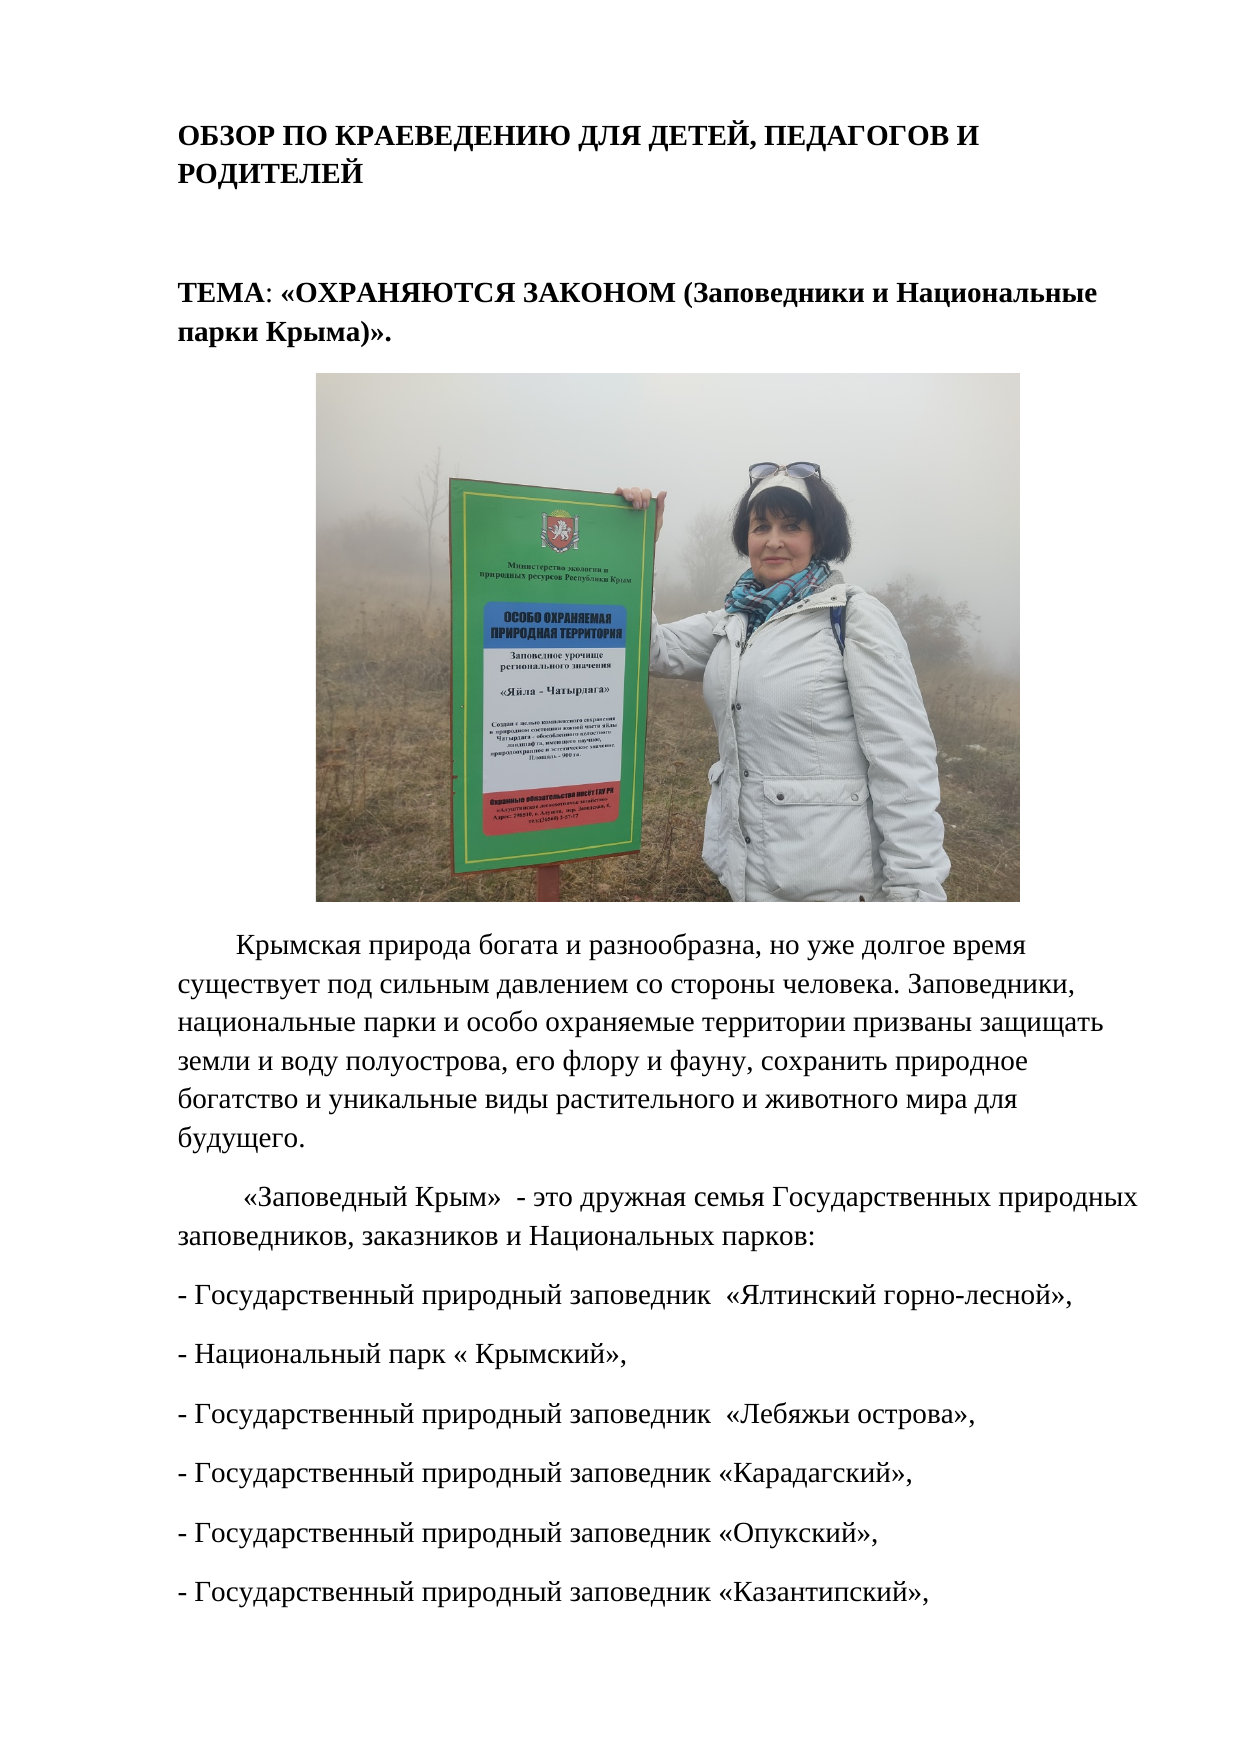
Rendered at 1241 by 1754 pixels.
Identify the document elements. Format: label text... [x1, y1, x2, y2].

text «Заповедный Крым» - это дружная семья Государственных природных заповедников, заказников и Национальных парков: [177, 1179, 1152, 1251]
text - Государственный природный заповедник «Казантипский», [177, 1574, 1152, 1608]
text ТЕМА: «ОХРАНЯЮТСЯ ЗАКОНОМ (Заповедники и Национальные парки Крыма)». [177, 275, 1152, 347]
text - Государственный природный заповедник «Ялтинский горно-лесной», [177, 1277, 1152, 1311]
text - Государственный природный заповедник «Карадагский», [177, 1455, 1152, 1489]
text - Государственный природный заповедник «Лебяжьи острова», [177, 1396, 1152, 1429]
text - Государственный природный заповедник «Опукский», [177, 1515, 1152, 1548]
text Крымская природа богата и разнообразна, но уже долгое время существует под сильным давлением со стороны человека. Заповедники, национальные парки и особо охраняемые территории призваны защищать земли и воду полуострова, его флору и фауну, сохранить природное богатство и уникальные виды растительного и животного мира для будущего. [177, 927, 1152, 1153]
text - Национальный парк « Крымский», [177, 1337, 1152, 1370]
text ОБЗОР ПО КРАЕВЕДЕНИЮ ДЛЯ ДЕТЕЙ, ПЕДАГОГОВ И РОДИТЕЛЕЙ [177, 118, 1152, 190]
picture [315, 373, 1020, 902]
